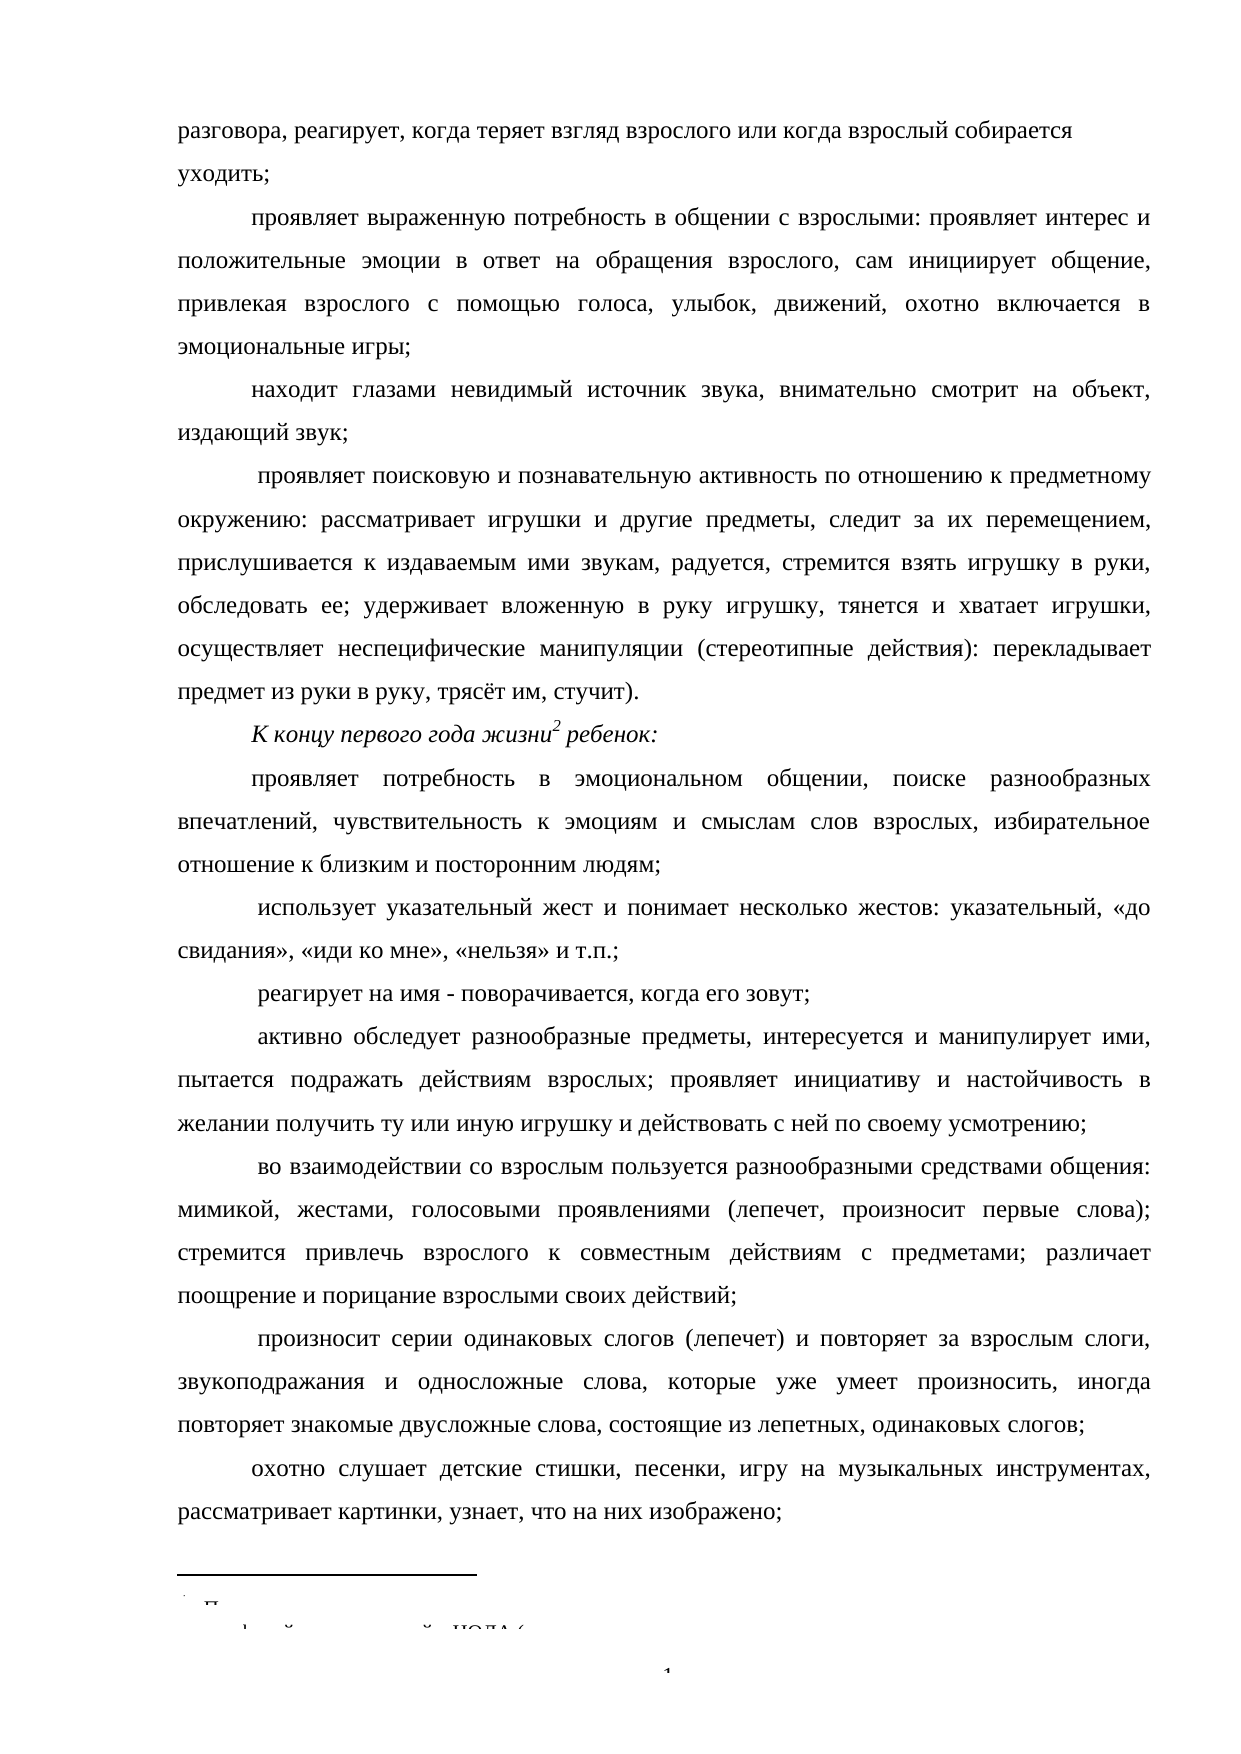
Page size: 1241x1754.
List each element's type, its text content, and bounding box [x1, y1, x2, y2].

text использует указательный жест и понимает несколько жестов: указательный, «до свидания», «иди ко мне», «нельзя» и т.п.; [177, 892, 1152, 964]
text находит глазами невидимый источник звука, внимательно смотрит на объект, издающий звук; [177, 374, 1152, 446]
text проявляет потребность в эмоциональном общении, поиске разнообразных впечатлений, чувствительность к эмоциям и смыслам слов взрослых, избирательное отношение к близким и посторонним людям; [177, 763, 1151, 878]
text проявляет выраженную потребность в общении с взрослыми: проявляет интерес и положительные эмоции в ответ на обращения взрослого, сам инициирует общение, привлекая взрослого с помощью голоса, улыбок, движений, охотно включается в эмоциональные игры; [177, 202, 1152, 360]
text охотно слушает детские стишки, песенки, игру на музыкальных инструментах, рассматривает картинки, узнает, что на них изображено; [177, 1453, 1151, 1525]
text реагирует на имя - поворачивается, когда его зовут; [257, 978, 1163, 1007]
text произносит серии одинаковых слогов (лепечет) и повторяет за взрослым слоги, звукоподражания и односложные слова, которые уже умеет произносить, иногда повторяет знакомые двусложные слова, состоящие из лепетных, одинаковых слогов; [177, 1323, 1152, 1438]
text активно обследует разнообразные предметы, интересуется и манипулирует ими, пытается подражать действиям взрослых; проявляет инициативу и настойчивость в желании получить ту или иную игрушку и действовать с ней по своему усмотрению; [177, 1021, 1152, 1136]
text разговора, реагирует, когда теряет взгляд взрослого или когда взрослый собирается уходить; [177, 115, 1152, 187]
text во взаимодействии со взрослым пользуется разнообразными средствами общения: мимикой, жестами, голосовыми проявлениями (лепечет, произносит первые слова); стремится привлечь взрослого к совместным действиям с предметами; различает поощрение и порицание взрослыми своих действий; [177, 1151, 1152, 1309]
text проявляет поисковую и познавательную активность по отношению к предметному окружению: рассматривает игрушки и другие предметы, следит за их перемещением, прислушивается к издаваемым ими звукам, радуется, стремится взять игрушку в руки, обследовать ее; удерживает вложенную в руку игрушку, тянется и хватает игрушки, осуществляет неспецифические манипуляции (стереотипные действия): перекладывает предмет из руки в руку, трясёт им, стучит). [177, 461, 1152, 705]
text К концу первого года жизни2 ребенок: [251, 719, 1163, 748]
